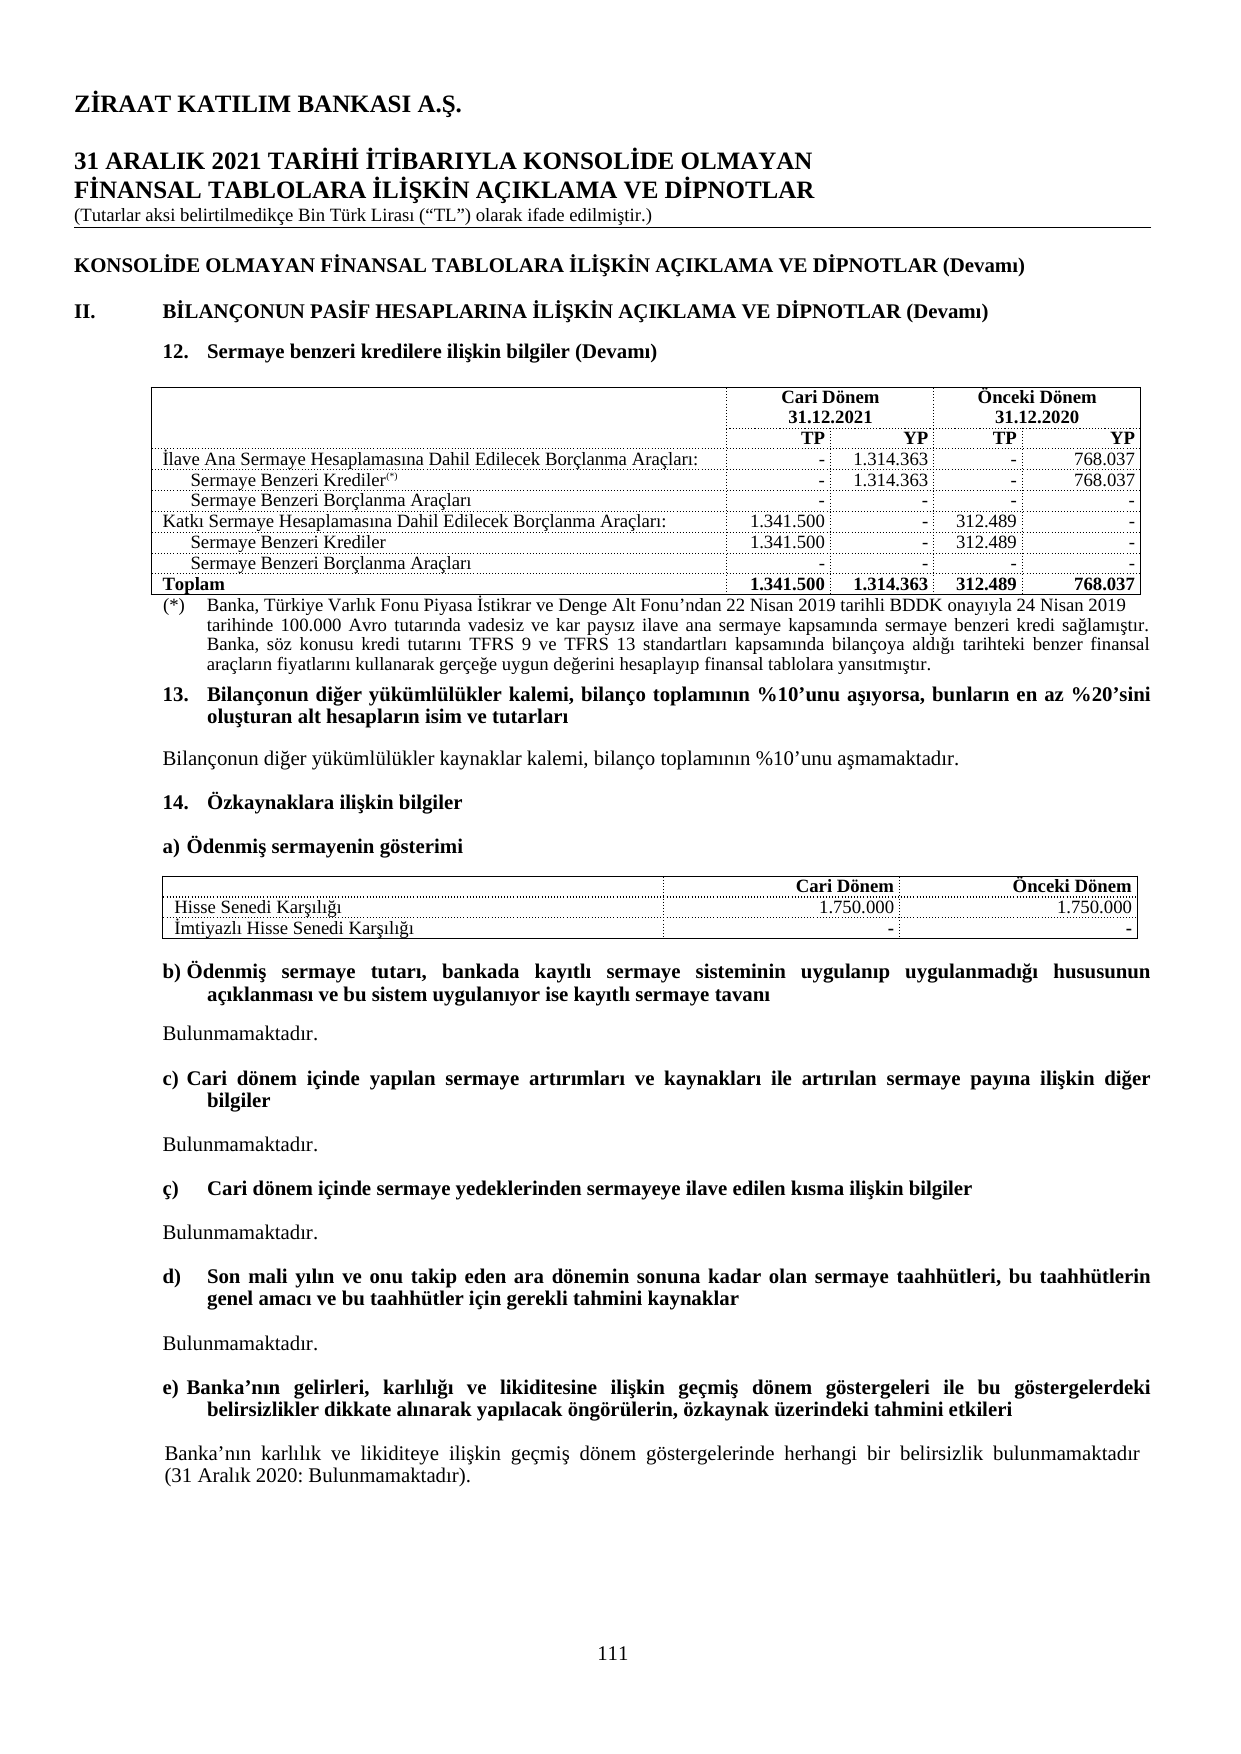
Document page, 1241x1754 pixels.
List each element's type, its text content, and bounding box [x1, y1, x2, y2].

text 12. Sermaye benzeri kredilere ilişkin bilgiler (Devamı) [162, 341, 1150, 363]
text (*) Banka, Türkiye Varlık Fonu Piyasa İstikrar ve Denge Alt Fonu’ndan 22 Nisan 2019 tarihli BDDK onayıyla 24 Nisan 2019 tarihinde 100.000 Avro tutarında vadesiz ve kar paysız ilave ana sermaye kapsamında sermaye benzeri kredi sağlamıştır. Banka, söz konusu kredi tutarını TFRS 9 ve TFRS 13 standartları kapsamında bilançoya aldığı tarihteki benzer finansal araçların fiyatlarını kullanarak gerçeğe uygun değerini hesaplayıp finansal tablolara yansıtmıştır. [163, 407, 1152, 675]
text Banka’nın karlılık ve likiditeye ilişkin geçmiş dönem göstergelerinde herhangi bir belirsizlik bulunmamaktadır (31 Aralık 2020: Bulunmamaktadır). [164, 1443, 1152, 1487]
list KONSOLİDE OLMAYAN FİNANSAL TABLOLARA İLİŞKİN AÇIKLAMA VE DİPNOTLAR (Devamı) [74, 255, 1150, 277]
text Bulunmamaktadır. [162, 1134, 1152, 1156]
text Bilançonun diğer yükümlülükler kaynaklar kalemi, bilanço toplamının %10’unu aşmamaktadır. [162, 748, 1152, 770]
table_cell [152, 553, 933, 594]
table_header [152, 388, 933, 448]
text Bulunmamaktadır. [162, 1222, 1152, 1244]
text 14. Özkaynaklara ilişkin bilgiler [162, 792, 1150, 814]
list Ödenmiş sermayenin gösterimi [162, 836, 1150, 858]
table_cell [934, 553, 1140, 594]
text Bulunmamaktadır. [162, 1332, 1152, 1354]
list Banka’nın gelirleri, karlılığı ve likiditesine ilişkin geçmiş dönem göstergeleri ile bu göstergelerdeki belirsizlikler dikkate alınarak yapılacak öngörülerin, özkaynak üzerindeki tahmini etkileri [162, 1377, 1152, 1421]
text 13. Bilançonun diğer yükümlülükler kalemi, bilanço toplamının %10’unu aşıyorsa, bunların en az %20’sini oluşturan alt hesapların isim ve tutarları [162, 683, 1152, 728]
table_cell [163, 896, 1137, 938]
text Bulunmamaktadır. [162, 1023, 1152, 1045]
list Cari dönem içinde yapılan sermaye artırımları ve kaynakları ile artırılan sermaye payına ilişkin diğer bilgiler [162, 1067, 1152, 1112]
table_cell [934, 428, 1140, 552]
text ç) Cari dönem içinde sermaye yedeklerinden sermayeye ilave edilen kısma ilişkin bilgiler [162, 1178, 1152, 1200]
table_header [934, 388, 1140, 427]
list II. BİLANÇONUN PASİF HESAPLARINA İLİŞKİN AÇIKLAMA VE DİPNOTLAR (Devamı) [74, 301, 1152, 323]
text d) Son mali yılın ve onu takip eden ara dönemin sonuna kadar olan sermaye taahhütleri, bu taahhütlerin genel amacı ve bu taahhütler için gerekli tahmini kaynaklar [162, 1266, 1152, 1310]
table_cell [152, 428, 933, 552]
list Ödenmiş sermaye tutarı, bankada kayıtlı sermaye sisteminin uygulanıp uygulanmadığı hususunun açıklanması ve bu sistem uygulanıyor ise kayıtlı sermaye tavanı [162, 961, 1152, 1006]
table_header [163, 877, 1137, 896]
